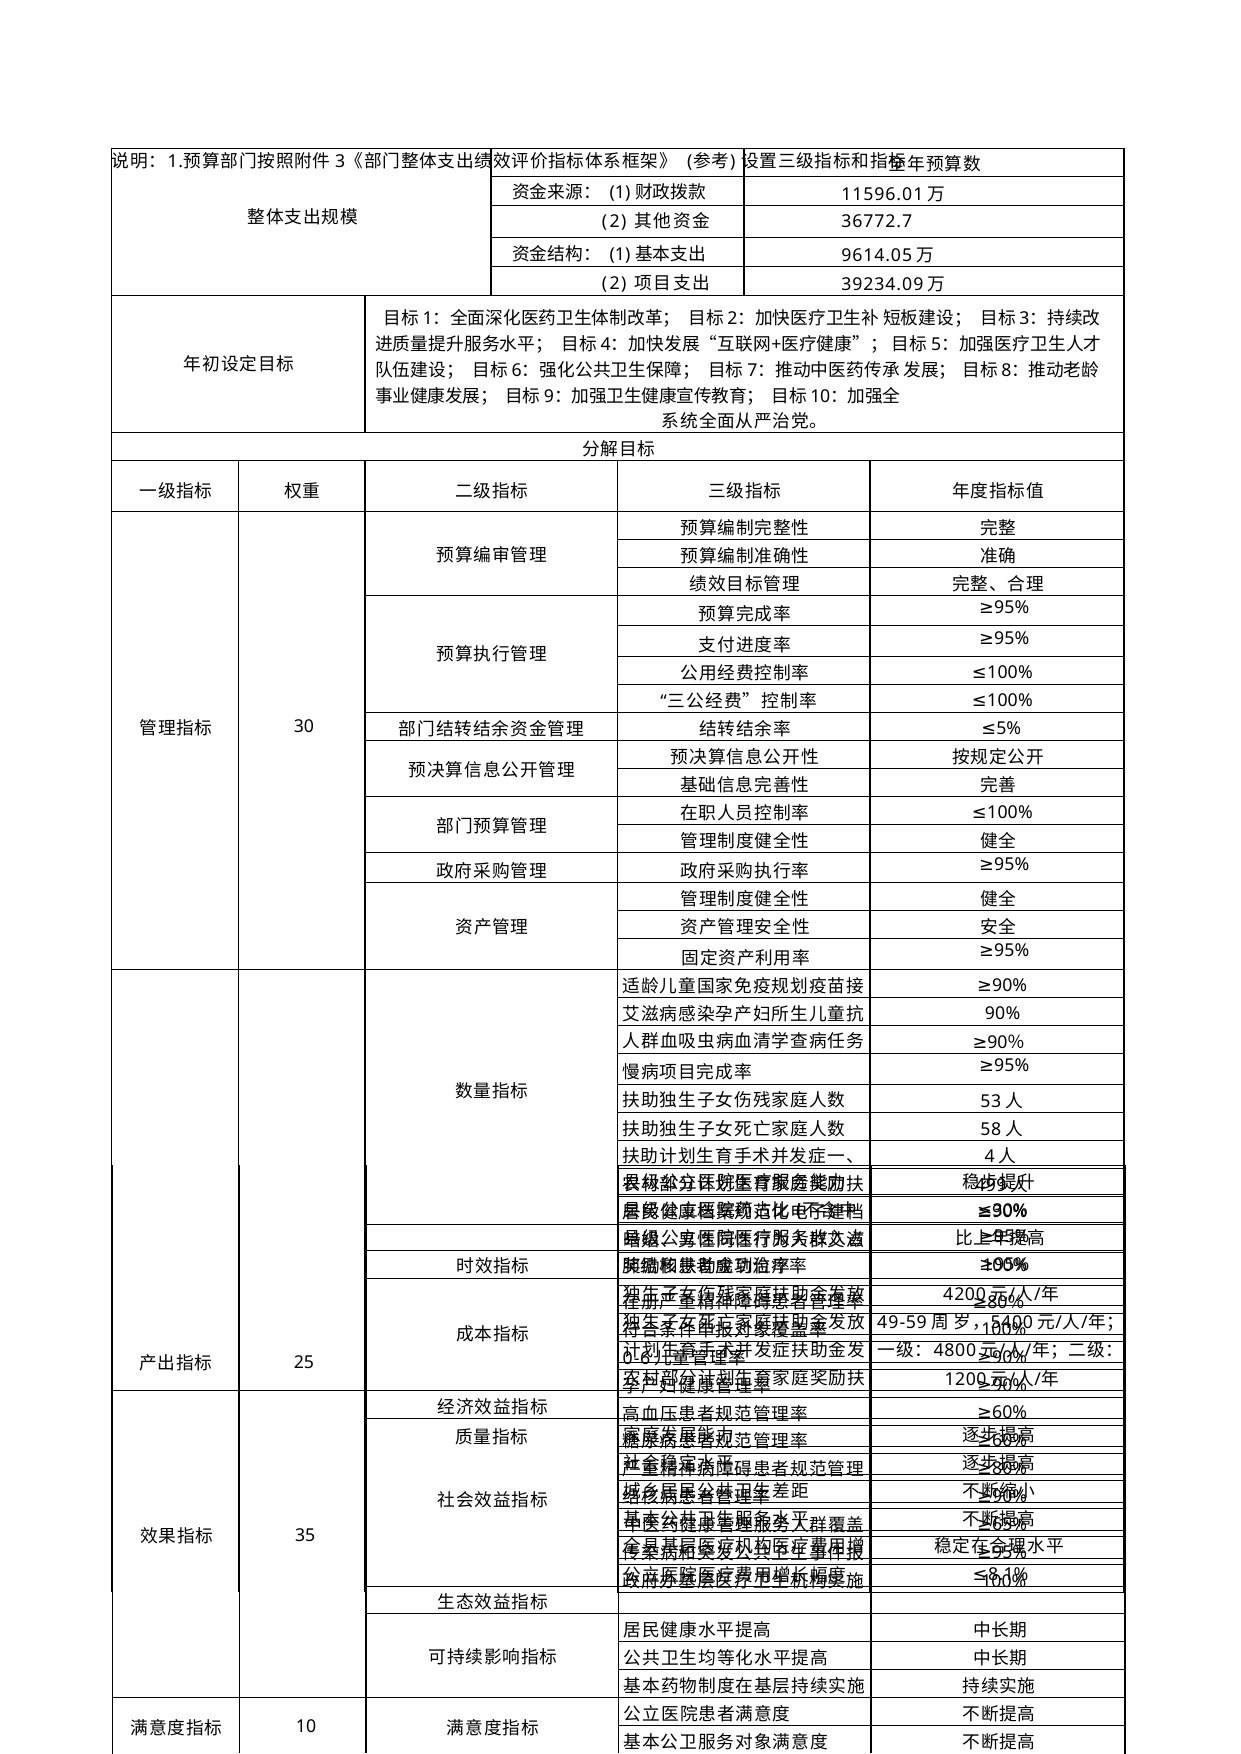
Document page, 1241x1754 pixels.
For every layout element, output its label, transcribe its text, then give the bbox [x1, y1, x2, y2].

table_cell 县级公立医院医疗服务收入占 [619, 1223, 870, 1249]
table_header [367, 1165, 618, 1249]
table_cell 产出指标 [112, 970, 238, 1165]
table_cell [619, 1391, 870, 1418]
table_cell 人群血吸虫病血清学查病任务 [618, 1026, 869, 1053]
table_cell 资产管理安全性 [618, 911, 869, 938]
table_cell 预决算信息公开管理 [366, 741, 617, 796]
table_cell ≥90％ [871, 1026, 1123, 1053]
table_cell [872, 1587, 1124, 1613]
table_cell 慢病项目完成率 [618, 1054, 869, 1084]
table_cell 4200元/人/年 [872, 1279, 1124, 1305]
table_cell 计划生育手术并发症扶助金发 [619, 1335, 870, 1362]
table_cell 独生子女伤残家庭扶助金发放 [619, 1279, 870, 1305]
table_cell 分解目标 [112, 433, 1123, 460]
table_cell 9614.05万 [745, 238, 1123, 266]
table_cell 预算编审管理 [366, 512, 617, 595]
table_cell 年度指标值 [871, 461, 1123, 511]
table_cell ≤100% [871, 797, 1123, 824]
table_cell 社会稳定水平 [619, 1447, 870, 1474]
table_cell 1200元/人/年 [872, 1363, 1124, 1390]
table_cell 基础信息完善性 [618, 769, 869, 796]
table_cell 独生子女死亡家庭扶助金发放 [619, 1306, 870, 1333]
table_cell 49-59周 岁，5400元/人/年； [872, 1306, 1124, 1333]
table_cell 适龄儿童国家免疫规划疫苗接 [618, 970, 869, 997]
table_cell 城乡居民公共卫生差距 [619, 1475, 870, 1502]
table_cell 58人 [871, 1113, 1123, 1139]
table_cell ≤100% [871, 685, 1123, 712]
table_cell 中长期 [872, 1614, 1124, 1641]
table_cell 25 [239, 970, 364, 1165]
table_cell 农村部分计划生育家庭奖励扶 [619, 1363, 870, 1390]
table_cell 不断提高 [872, 1698, 1124, 1724]
text 说明：1.预算部门按照附件3《部门整体支出绩效评价指标体系框架》 (参考) 设置三级指标和指标 [492, 149, 743, 172]
table_cell 预算完成率 [618, 596, 869, 625]
table_cell 预算编制完整性 [618, 512, 869, 539]
table_cell 基本药物制度在基层持续实施 [619, 1670, 870, 1697]
table_cell 管理制度健全性 [618, 883, 869, 910]
table_cell ≥95% [871, 626, 1123, 656]
table_cell 家庭发展能力 [619, 1419, 870, 1446]
table_cell ≥95% [871, 939, 1123, 969]
table_cell 10 [240, 1698, 365, 1753]
table_cell 持续实施 [872, 1670, 1124, 1697]
table_cell 成本指标 [367, 1279, 618, 1390]
table_cell 39234.09万 [745, 267, 1123, 295]
text 说明：1.预算部门按照附件3《部门整体支出绩效评价指标体系框架》 (参考) 设置三级指标和指标 [745, 149, 1123, 172]
table_cell 经济效益指标 [367, 1391, 618, 1418]
table_cell [492, 172, 743, 176]
table_cell 全县基层医疗机构医疗费用增 [619, 1531, 870, 1558]
table_cell 扶助计划生育手术并发症一、 [618, 1141, 869, 1165]
table_cell 艾滋病感染孕产妇所生儿童抗 [618, 998, 869, 1025]
table_cell 预算执行管理 [366, 596, 617, 712]
table_cell 一级：4800元/人/年；二级： [872, 1335, 1124, 1362]
table_cell 按规定公开 [871, 741, 1123, 768]
table_cell 35 [240, 1391, 365, 1697]
table_cell 管理指标 [112, 512, 238, 969]
table_cell 公立医院医疗费用增长幅度 [619, 1559, 870, 1586]
table_cell 社会效益指标 [367, 1419, 618, 1586]
table_cell ≤5% [871, 713, 1123, 740]
table_cell 固定资产利用率 [618, 939, 869, 969]
table_cell 资金结构： (1) 基本支出 [492, 238, 743, 266]
table_cell ≥95% [871, 596, 1123, 625]
table_cell 不断缩小 [872, 1475, 1124, 1502]
table_cell 100% [872, 1251, 1124, 1277]
table_cell 政府采购执行率 [618, 853, 869, 882]
table_cell 4人 [871, 1141, 1123, 1165]
table_cell 完整、合理 [871, 568, 1123, 595]
table_cell ≥95% [871, 1054, 1123, 1084]
table_cell 绩效目标管理 [618, 568, 869, 595]
table_cell 权重 [239, 461, 364, 511]
table_cell 预算编制准确性 [618, 540, 869, 567]
table_cell 30 [239, 512, 364, 969]
table_header [240, 1165, 365, 1390]
table_cell 11596.01万 [745, 177, 1123, 204]
table_cell 53人 [871, 1085, 1123, 1112]
table_cell 支付进度率 [618, 626, 869, 656]
table_cell 不断提高 [872, 1726, 1124, 1753]
table_cell 政府采购管理 [366, 853, 617, 882]
table_cell 公立医院患者满意度 [619, 1698, 870, 1724]
table_cell 在职人员控制率 [618, 797, 869, 824]
table_cell 安全 [871, 911, 1123, 938]
table_cell 二级指标 [366, 461, 617, 511]
table_cell 可持续影响指标 [367, 1614, 618, 1697]
table_cell ≥90% [871, 970, 1123, 997]
table_cell [872, 1391, 1124, 1418]
table_cell 比上年提高 [872, 1223, 1124, 1249]
table_header 稳步提升 [872, 1166, 1124, 1194]
table_header 县级公立医院医疗服务能力 [619, 1166, 870, 1194]
table_cell 数量指标 [366, 970, 617, 1165]
table_cell 三级指标 [618, 461, 869, 511]
table_cell 扶助独生子女死亡家庭人数 [618, 1113, 869, 1139]
table_cell 完善 [871, 769, 1123, 796]
table_cell 基本公共卫生服务水平 [619, 1503, 870, 1529]
table_cell ≤100% [871, 657, 1123, 684]
table_header [113, 1165, 239, 1390]
table_cell 基本公卫服务对象满意度 [619, 1726, 870, 1753]
table_cell “三公经费”控制率 [618, 685, 869, 712]
table_cell 36772.7 [745, 206, 1123, 237]
text 说明：1.预算部门按照附件3《部门整体支出绩效评价指标体系框架》 (参考) 设置三级指标和指标 [112, 149, 490, 172]
table_cell 结转结余率 [618, 713, 869, 740]
table_cell 逐步提高 [872, 1447, 1124, 1474]
table_cell 部门预算管理 [366, 797, 617, 852]
table_cell 满意度指标 [367, 1698, 618, 1753]
table_cell ≤8.1% [872, 1559, 1124, 1586]
table_cell 年初设定目标 [112, 296, 364, 432]
table_cell 预决算信息公开性 [618, 741, 869, 768]
table_cell 90% [871, 998, 1123, 1025]
table_cell 公共卫生均等化水平提高 [619, 1642, 870, 1669]
table_cell 不断提高 [872, 1503, 1124, 1529]
table_cell 管理制度健全性 [618, 825, 869, 852]
table_cell 扶助独生子女伤残家庭人数 [618, 1085, 869, 1112]
table_cell 满意度指标 [113, 1698, 239, 1753]
table_cell 居民健康水平提高 [619, 1614, 870, 1641]
table_cell 整体支出规模 [112, 172, 490, 295]
table_cell 公用经费控制率 [618, 657, 869, 684]
table_cell [619, 1587, 870, 1613]
table_cell 中长期 [872, 1642, 1124, 1669]
table_cell (2) 其他资金 [492, 206, 743, 237]
table_cell 奖励和扶助金到位率 [619, 1251, 870, 1277]
table_cell 健全 [871, 825, 1123, 852]
table_cell 效果指标 [113, 1391, 239, 1697]
table_cell 一级指标 [112, 461, 238, 511]
table_cell 目标1：全面深化医药卫生体制改革； 目标2：加快医疗卫生补 短板建设； 目标3：持续改进质量提升服务水平； 目标4：加快发展“互联网+医疗健康”； 目标5：加强医疗卫生人才队伍建设； 目标6：强化公共卫生保障； 目标7：推动中医药传承 发展； 目标8：推动老龄事业健康发展； 目标9：加强卫生健康宣传教育； 目标10：加强全 系统全面从严治党。 [366, 296, 1123, 432]
table_cell 县级公立医院药占比 (不含中 [619, 1195, 870, 1222]
table_cell 完整 [871, 512, 1123, 539]
table_cell 时效指标 [367, 1251, 618, 1277]
table_cell 资金来源： (1) 财政拨款 [492, 177, 743, 204]
table_cell 部门结转结余资金管理 [366, 713, 617, 740]
table_cell ≥95% [871, 853, 1123, 882]
table_cell 健全 [871, 883, 1123, 910]
table_cell (2) 项目支出 [492, 267, 743, 295]
table_cell 逐步提高 [872, 1419, 1124, 1446]
table_cell ≤30% [872, 1195, 1124, 1222]
table_cell 准确 [871, 540, 1123, 567]
table_cell 稳定在合理水平 [872, 1531, 1124, 1558]
table_cell 资产管理 [366, 883, 617, 969]
table_cell 生态效益指标 [367, 1587, 618, 1613]
